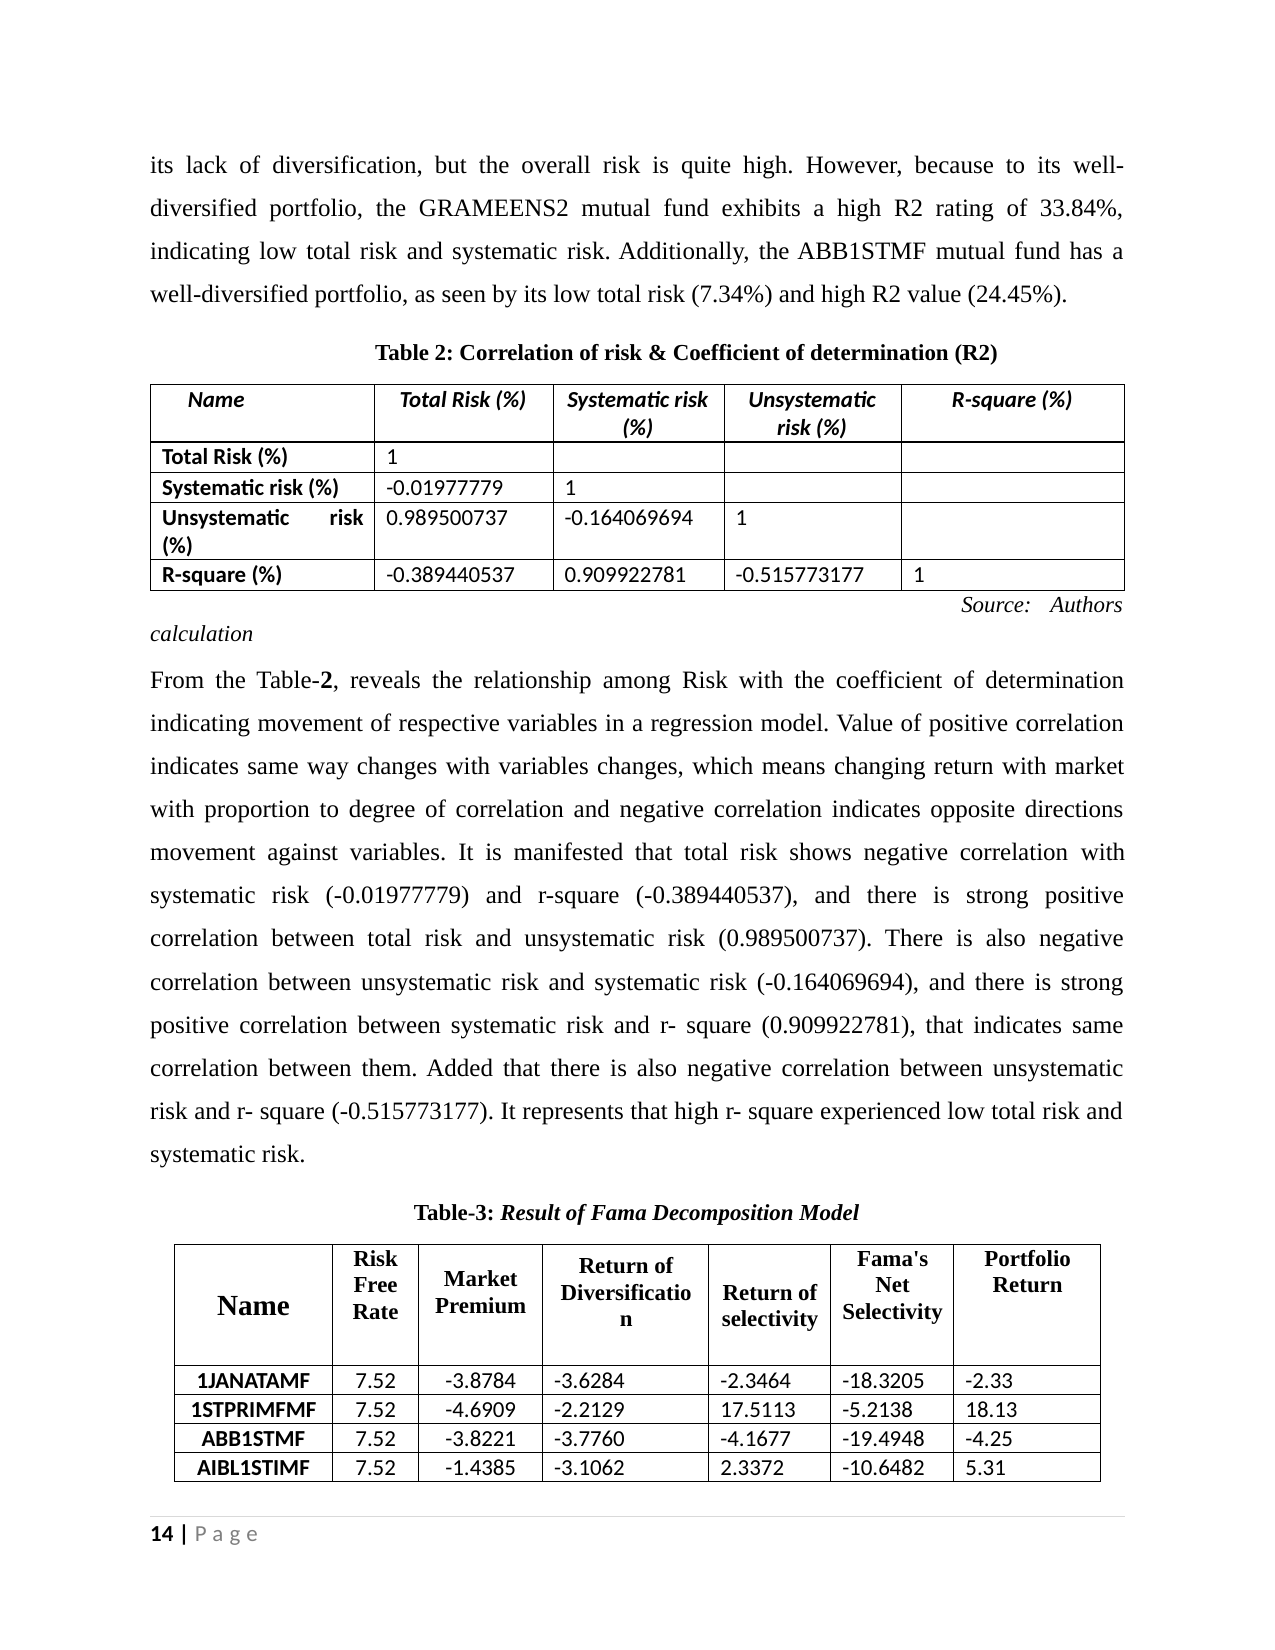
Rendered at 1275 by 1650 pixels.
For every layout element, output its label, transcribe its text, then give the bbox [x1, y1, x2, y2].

text Source: Authors calculation [150, 591, 1125, 646]
table_cell -0.01977779 [375, 473, 553, 502]
table_header Market Premium [419, 1245, 542, 1365]
table_cell 0.909922781 [554, 560, 724, 590]
text From the Table-2, reveals the relationship among Risk with the coefficient of determination indicating movement of respective variables in a regression model. Value of positive correlation indicates same way changes with variables changes, which means changing return with market with proportion to degree of correlation and negative correlation indicates opposite directions movement against variables. It is manifested that total risk shows negative correlation with systematic risk (-0.01977779) and r-square (-0.389440537), and there is strong positive correlation between total risk and unsystematic risk (0.989500737). There is also negative correlation between unsystematic risk and systematic risk (-0.164069694), and there is strong positive correlation between systematic risk and r- square (0.909922781), that indicates same correlation between them. Added that there is also negative correlation between unsystematic risk and r- square (-0.515773177). It represents that high r- square experienced low total risk and systematic risk. [150, 665, 1125, 1168]
table_cell 1 [902, 560, 1124, 590]
table_cell -4.6909 [419, 1395, 542, 1423]
table_header Fama's Net Selectivity [831, 1245, 953, 1365]
table_cell [725, 443, 901, 472]
table_header Return of Diversification [543, 1245, 708, 1365]
table_cell 1 [375, 443, 553, 472]
table_header Name [151, 385, 374, 441]
table_cell 1JANATAMF [175, 1366, 332, 1394]
table_cell 7.52 [333, 1424, 418, 1452]
table_cell -4.1677 [709, 1424, 830, 1452]
table_cell -3.6284 [543, 1366, 708, 1394]
table_cell 1 [554, 473, 724, 502]
table_header Systematic risk (%) [554, 385, 724, 441]
table_cell 1 [725, 503, 901, 559]
table_cell 1STPRIMFMF [175, 1395, 332, 1423]
table_header Name [175, 1245, 332, 1365]
table_header Return of selectivity [709, 1245, 830, 1365]
table_cell -0.389440537 [375, 560, 553, 590]
table_cell -2.3464 [709, 1366, 830, 1394]
table_cell Unsystematic risk (%) [151, 503, 374, 559]
table_cell -18.3205 [831, 1366, 953, 1394]
table_cell -3.1062 [543, 1453, 708, 1481]
table_cell 7.52 [333, 1366, 418, 1394]
table_header Portfolio Return [954, 1245, 1100, 1365]
table_cell -3.8784 [419, 1366, 542, 1394]
table_cell [902, 503, 1124, 559]
table_cell -0.164069694 [554, 503, 724, 559]
table_cell -2.33 [954, 1366, 1100, 1394]
table_cell 17.5113 [709, 1395, 830, 1423]
table_cell -0.515773177 [725, 560, 901, 590]
table_cell 5.31 [954, 1453, 1100, 1481]
table_cell [902, 473, 1124, 502]
table_cell [902, 443, 1124, 472]
text Table 2: Correlation of risk & Coefficient of determination (R2) [300, 339, 1125, 366]
table_cell -1.4385 [419, 1453, 542, 1481]
table_header Risk Free Rate [333, 1245, 418, 1365]
table_header Unsystematic risk (%) [725, 385, 901, 441]
table_cell AIBL1STIMF [175, 1453, 332, 1481]
table_cell R-square (%) [151, 560, 374, 590]
table_cell -4.25 [954, 1424, 1100, 1452]
table_cell -5.2138 [831, 1395, 953, 1423]
table_cell -19.4948 [831, 1424, 953, 1452]
table_cell ABB1STMF [175, 1424, 332, 1452]
table_cell -3.7760 [543, 1424, 708, 1452]
table_cell -2.2129 [543, 1395, 708, 1423]
table_header Total Risk (%) [375, 385, 553, 441]
table_cell [554, 443, 724, 472]
table_cell 7.52 [333, 1453, 418, 1481]
table_cell -3.8221 [419, 1424, 542, 1452]
table_cell 18.13 [954, 1395, 1100, 1423]
table_cell 7.52 [333, 1395, 418, 1423]
table_cell Systematic risk (%) [151, 473, 374, 502]
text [150, 150, 1125, 308]
table_cell 2.3372 [709, 1453, 830, 1481]
table_cell -10.6482 [831, 1453, 953, 1481]
table_cell Total Risk (%) [151, 443, 374, 472]
table_cell 0.989500737 [375, 503, 553, 559]
text Table-3: Result of Fama Decomposition Model [150, 1199, 1125, 1225]
table_header R-square (%) [902, 385, 1124, 441]
table_cell [725, 473, 901, 502]
